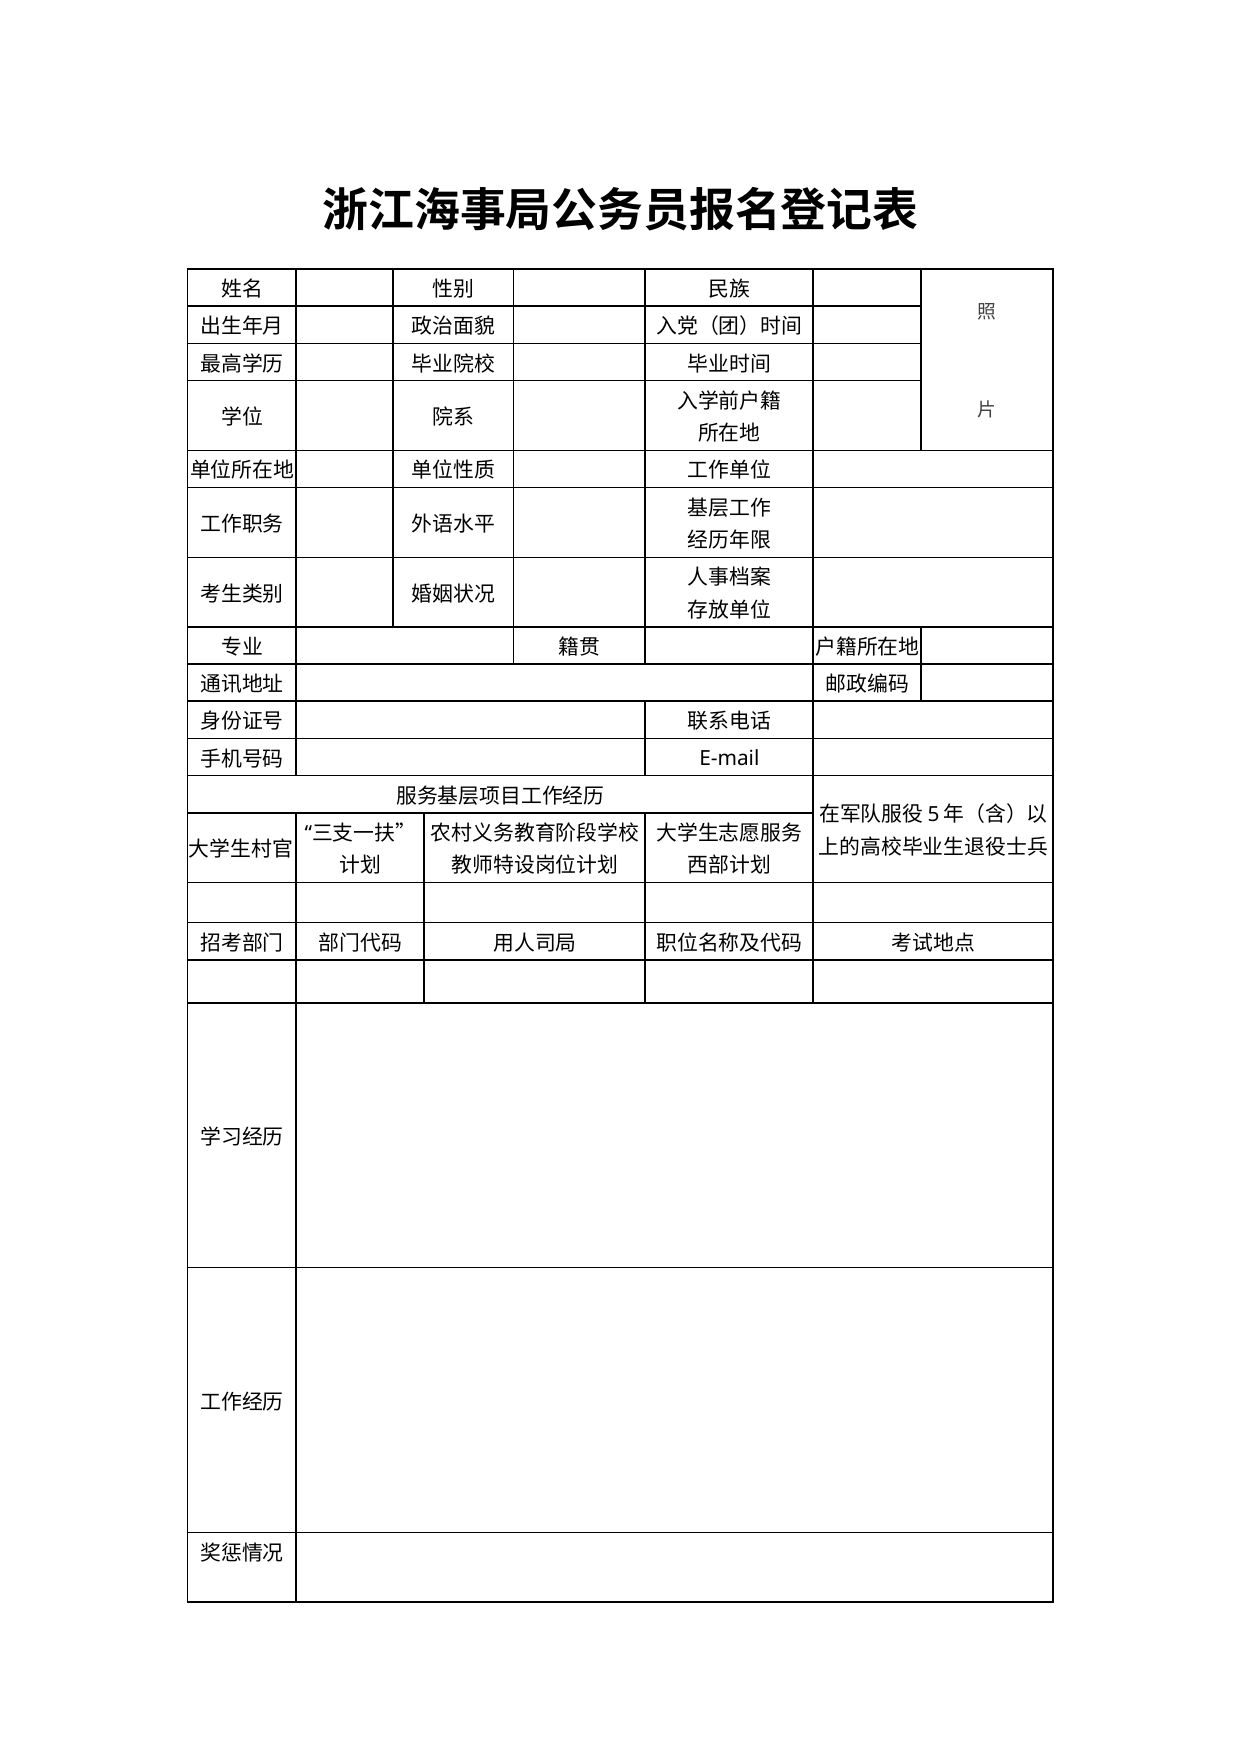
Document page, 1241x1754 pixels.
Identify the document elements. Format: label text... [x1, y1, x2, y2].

table_cell 通讯地址 [188, 665, 295, 700]
table_cell 用人司局 [425, 923, 644, 959]
table_cell [297, 961, 423, 1002]
table_cell [514, 344, 644, 380]
table_cell 农村义务教育阶段学校教师特设岗位计划 [425, 814, 644, 882]
table_cell [297, 1533, 1052, 1601]
table_cell 出生年月 [188, 307, 295, 343]
table_cell 户籍所在地 [814, 628, 920, 663]
table_cell 最高学历 [188, 344, 295, 380]
table_header [297, 270, 392, 305]
table_cell [297, 381, 392, 449]
table_cell 入学前户籍 所在地 [646, 381, 812, 449]
table_cell 服务基层项目工作经历 [188, 776, 812, 812]
table_cell 单位性质 [394, 451, 513, 487]
text 浙江海事局公务员报名登记表 [187, 158, 1053, 256]
table_cell [922, 665, 1052, 700]
table_cell [297, 488, 392, 556]
table_cell 婚姻状况 [394, 558, 513, 626]
table_cell 联系电话 [646, 702, 812, 738]
table_cell [814, 451, 1052, 487]
table_cell 学位 [188, 381, 295, 449]
table_cell [814, 961, 1052, 1002]
table_cell 大学生志愿服务西部计划 [646, 814, 812, 882]
table_cell [922, 628, 1052, 663]
table_cell 工作单位 [646, 451, 812, 487]
table_cell 考试地点 [814, 923, 1052, 959]
table_cell [297, 1268, 1052, 1532]
table_cell 入党（团）时间 [646, 307, 812, 343]
table_cell “三支一扶”计划 [297, 814, 423, 882]
table_cell 院系 [394, 381, 513, 449]
table_cell 毕业时间 [646, 344, 812, 380]
table_cell [514, 307, 644, 343]
table_cell [514, 381, 644, 449]
table_cell [514, 558, 644, 626]
table_cell [297, 739, 644, 775]
table_header 照 片 [922, 270, 1052, 449]
table_cell 手机号码 [188, 739, 295, 775]
table_cell [425, 883, 644, 922]
table_cell [814, 883, 1052, 922]
table_cell 人事档案 存放单位 [646, 558, 812, 626]
table_cell [814, 739, 1052, 775]
table_cell [814, 488, 1052, 556]
table_cell [297, 883, 423, 922]
table_cell [188, 961, 295, 1002]
table_header 姓名 [188, 270, 295, 305]
table_cell [646, 883, 812, 922]
table_cell [425, 961, 644, 1002]
table_cell 籍贯 [514, 628, 644, 663]
table_cell 学习经历 [188, 1004, 295, 1267]
table_cell [814, 702, 1052, 738]
table_cell [297, 344, 392, 380]
table_cell [297, 1004, 1052, 1267]
table_cell [646, 628, 812, 663]
table_cell 单位所在地 [188, 451, 295, 487]
table_cell 政治面貌 [394, 307, 513, 343]
table_cell [188, 883, 295, 922]
table_cell [514, 451, 644, 487]
table_cell [814, 344, 920, 380]
table_cell 在军队服役5年（含）以上的高校毕业生退役士兵 [814, 776, 1052, 882]
table_cell E-mail [646, 739, 812, 775]
table_header 性别 [394, 270, 513, 305]
table_cell [297, 307, 392, 343]
table_cell [514, 488, 644, 556]
table_cell [814, 558, 1052, 626]
table_cell 外语水平 [394, 488, 513, 556]
table_cell [297, 665, 812, 700]
table_header [814, 270, 920, 305]
table_cell 专业 [188, 628, 295, 663]
table_cell 招考部门 [188, 923, 295, 959]
table_cell [297, 558, 392, 626]
table_cell 大学生村官 [188, 814, 295, 882]
table_cell 考生类别 [188, 558, 295, 626]
table_cell 毕业院校 [394, 344, 513, 380]
table_cell [814, 307, 920, 343]
table_header 民族 [646, 270, 812, 305]
table_cell 工作职务 [188, 488, 295, 556]
table_cell 部门代码 [297, 923, 423, 959]
table_cell 身份证号 [188, 702, 295, 738]
table_cell 基层工作 经历年限 [646, 488, 812, 556]
table_cell [814, 381, 920, 449]
table_cell 职位名称及代码 [646, 923, 812, 959]
table_cell [297, 628, 513, 663]
table_header [514, 270, 644, 305]
table_cell [297, 702, 644, 738]
table_cell 奖惩情况 [188, 1533, 295, 1601]
table_cell [297, 451, 392, 487]
table_cell 工作经历 [188, 1268, 295, 1532]
table_cell [646, 961, 812, 1002]
table_cell 邮政编码 [814, 665, 920, 700]
